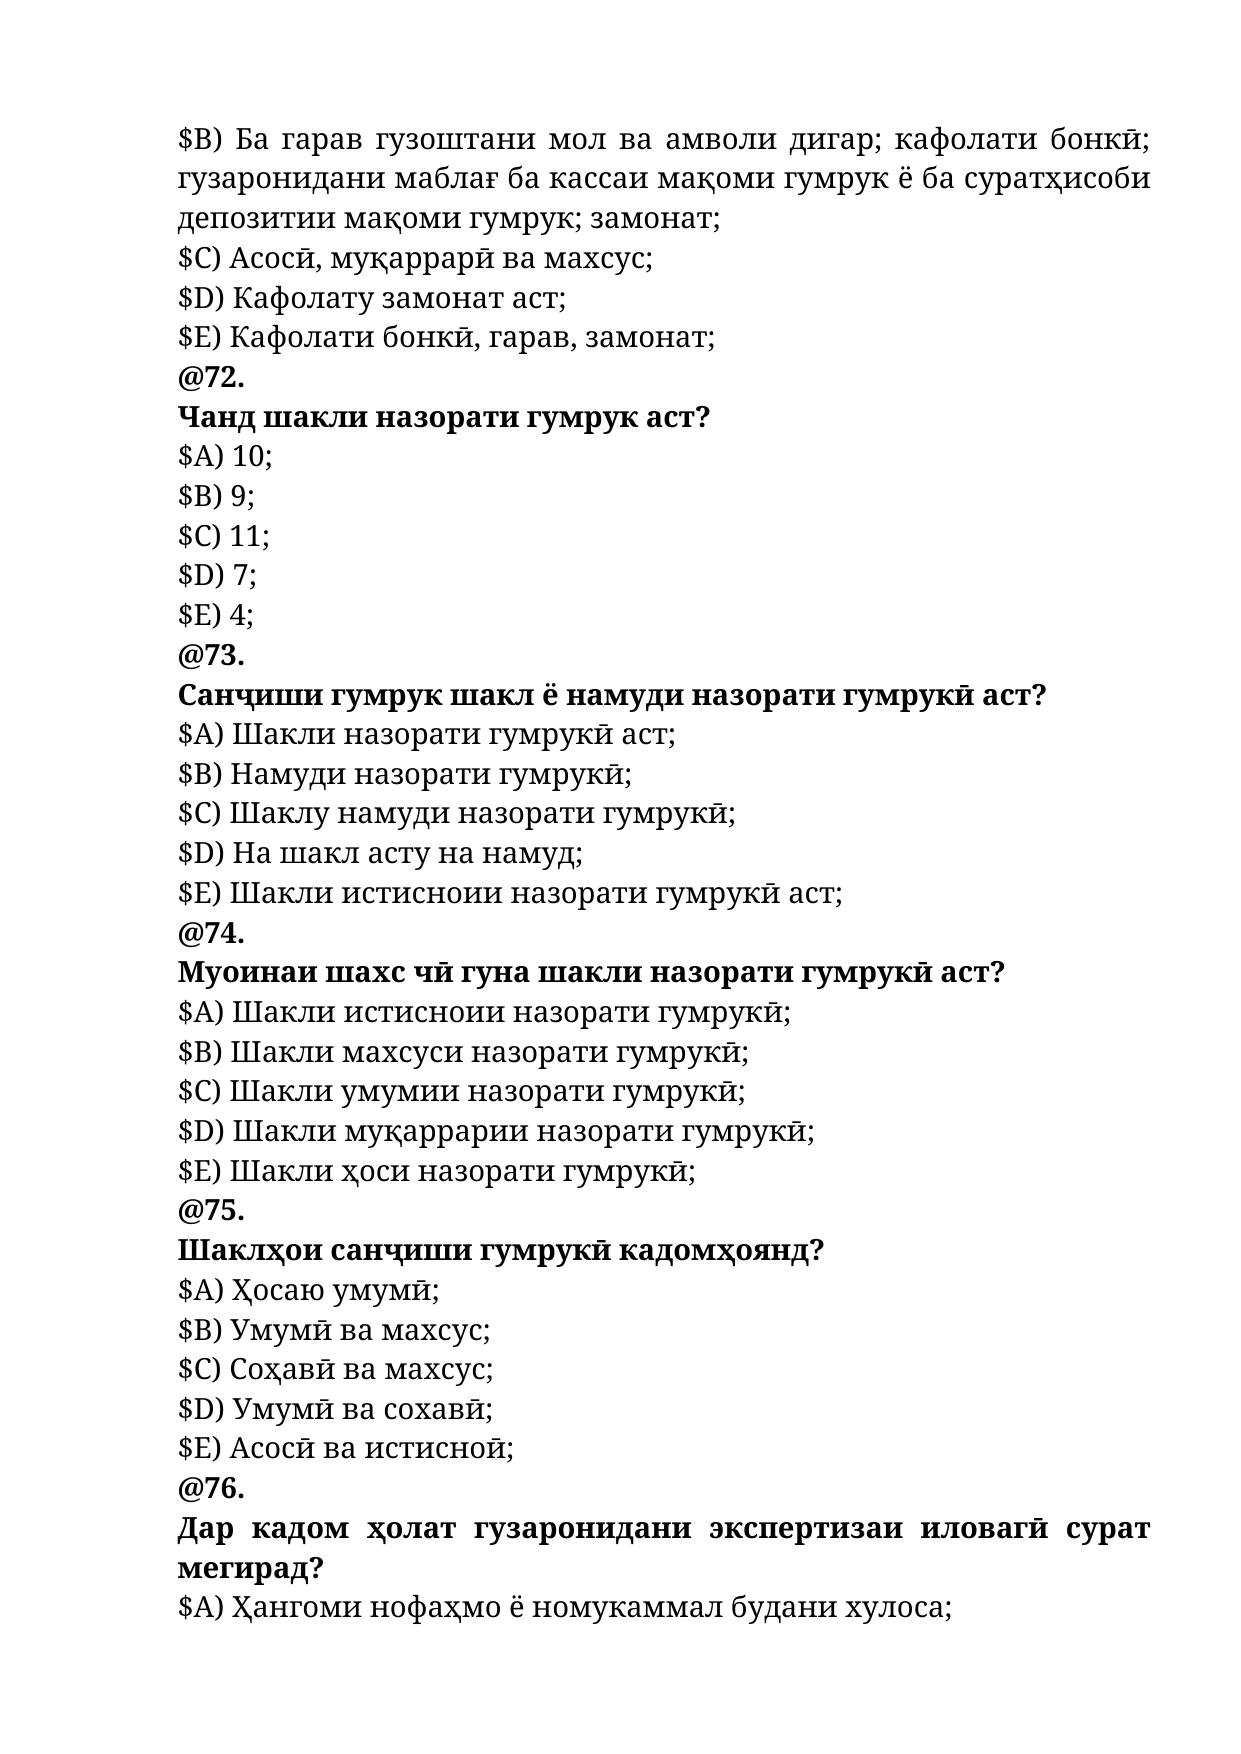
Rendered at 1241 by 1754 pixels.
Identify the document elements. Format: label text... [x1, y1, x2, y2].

text $A) Шакли назорати гумрукӣ аст; [177, 713, 1152, 753]
text Санҷиши гумрук шакл ё намуди назорати гумрукӣ аст? [177, 674, 1152, 713]
text $D) На шакл асту на намуд; [177, 832, 1152, 872]
text $B) 9; [177, 475, 1152, 515]
text Чанд шакли назорати гумрук аст? [177, 396, 1152, 436]
text $C) 11; [177, 515, 1152, 555]
text @72. [177, 356, 1152, 396]
text $C) Соҳавӣ ва махсус; [177, 1348, 1152, 1388]
text @75. [177, 1190, 1152, 1229]
text $E) 4; [177, 594, 1152, 634]
text $A) Шакли истисноии назорати гумрукӣ; [177, 991, 1152, 1031]
text @76. [177, 1467, 1152, 1507]
text $A) Ҳангоми нофаҳмо ё номукаммал будани хулоса; [177, 1587, 1152, 1626]
text Дар кадом ҳолат гузаронидани экспертизаи иловагӣ сурат мегирад? [177, 1507, 1152, 1587]
text $E) Кафолати бонкӣ, гарав, замонат; [177, 317, 1152, 356]
text $B) Намуди назорати гумрукӣ; [177, 753, 1152, 793]
text $C) Шакли умумии назорати гумрукӣ; [177, 1071, 1152, 1110]
text $E) Асосӣ ва истисноӣ; [177, 1428, 1152, 1467]
text $D) Кафолату замонат аст; [177, 277, 1152, 317]
text $B) Шакли махсуси назорати гумрукӣ; [177, 1031, 1152, 1071]
text $E) Шакли истисноии назорати гумрукӣ аст; [177, 872, 1152, 912]
text $A) 10; [177, 436, 1152, 475]
text Муоинаи шахс чӣ гуна шакли назорати гумрукӣ аст? [177, 952, 1152, 991]
text @73. [177, 634, 1152, 674]
text $D) Шакли муқаррарии назорати гумрукӣ; [177, 1110, 1152, 1150]
text $B) Ба гарав гузоштани мол ва амволи дигар; кафолати бонкӣ; гузаронидани маблағ ба кассаи мақоми гумрук ё ба суратҳисоби депозитии мақоми гумрук; замонат; [177, 118, 1152, 237]
text $D) Умумӣ ва сохавӣ; [177, 1388, 1152, 1428]
text $E) Шакли ҳоси назорати гумрукӣ; [177, 1150, 1152, 1190]
text $C) Асосӣ, муқаррарӣ ва махсус; [177, 237, 1152, 277]
text $C) Шаклу намуди назорати гумрукӣ; [177, 793, 1152, 832]
text Шаклҳои санҷиши гумрукӣ кадомҳоянд? [177, 1229, 1152, 1269]
text $A) Ҳосаю умумӣ; [177, 1269, 1152, 1309]
text $B) Умумӣ ва махсус; [177, 1309, 1152, 1348]
text $D) 7; [177, 555, 1152, 594]
text @74. [177, 912, 1152, 952]
